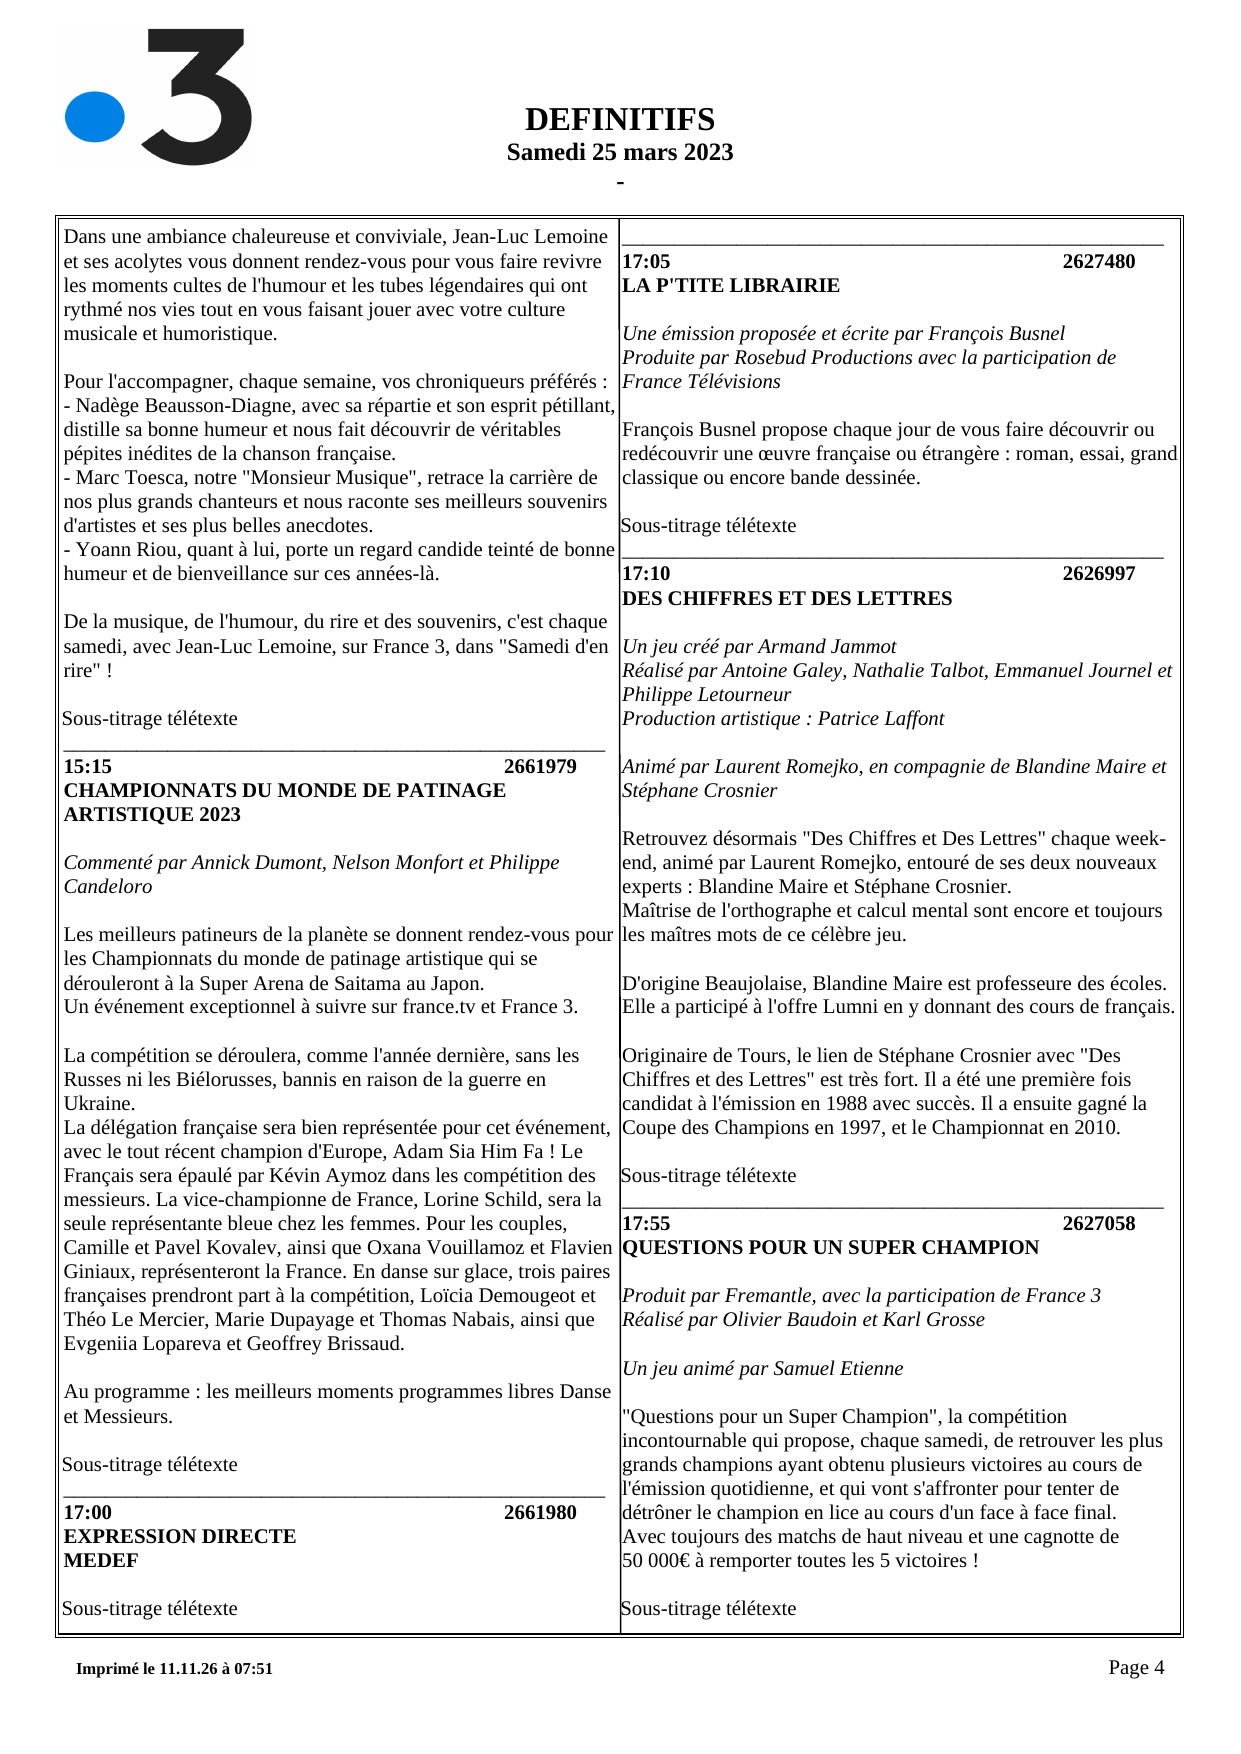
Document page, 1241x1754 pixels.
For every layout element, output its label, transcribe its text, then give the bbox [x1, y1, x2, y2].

text Un jeu créé par Armand Jammot [622, 633, 1179, 658]
text Réalisé par Olivier Baudoin et Karl Grosse [622, 1307, 1179, 1331]
text Dans une ambiance chaleureuse et conviviale, Jean-Luc Lemoine et ses acolytes vous donnent rendez-vous pour vous faire revivre les moments cultes de l'humour et les tubes légendaires qui ont rythmé nos vies tout en vous faisant jouer avec votre culture musicale et humoristique. [63, 224, 620, 345]
text Sous-titrage télétexte [61, 1596, 620, 1620]
text Maîtrise de l'orthographe et calcul mental sont encore et toujours les maîtres mots de ce célèbre jeu. [622, 898, 1179, 946]
text Un événement exceptionnel à suivre sur france.tv et France 3. [63, 994, 620, 1018]
text 15:15 2661979 [63, 754, 620, 778]
text - Marc Toesca, notre "Monsieur Musique", retrace la carrière de nos plus grands chanteurs et nous raconte ses meilleurs souvenirs d'artistes et ses plus belles anecdotes. [63, 465, 620, 537]
text EXPRESSION DIRECTE [63, 1524, 620, 1548]
text ____________________________________________________ [622, 1187, 1179, 1211]
text DES CHIFFRES ET DES LETTRES [622, 585, 1179, 609]
text La délégation française sera bien représentée pour cet événement, avec le tout récent champion d'Europe, Adam Sia Him Fa ! Le Français sera épaulé par Kévin Aymoz dans les compétition des messieurs. La vice-championne de France, Lorine Schild, sera la seule représentante bleue chez les femmes. Pour les couples, Camille et Pavel Kovalev, ainsi que Oxana Vouillamoz et Flavien Giniaux, représenteront la France. En danse sur glace, trois paires françaises prendront part à la compétition, Loïcia Demougeot et Théo Le Mercier, Marie Dupayage et Thomas Nabais, ainsi que Evgeniia Lopareva et Geoffrey Brissaud. [63, 1115, 620, 1355]
text ____________________________________________________ [622, 224, 1179, 248]
picture [61, 25, 254, 168]
text - Nadège Beausson-Diagne, avec sa répartie et son esprit pétillant, distille sa bonne humeur et nous fait découvrir de véritables pépites inédites de la chanson française. [63, 393, 620, 465]
text De la musique, de l'humour, du rire et des souvenirs, c'est chaque samedi, avec Jean-Luc Lemoine, sur France 3, dans "Samedi d'en rire" ! [63, 609, 620, 682]
text Produite par Rosebud Productions avec la participation de France Télévisions [622, 345, 1179, 393]
text Avec toujours des matchs de haut niveau et une cagnotte de [622, 1524, 1179, 1548]
text ____________________________________________________ [63, 730, 620, 754]
text Les meilleurs patineurs de la planète se donnent rendez-vous pour les Championnats du monde de patinage artistique qui se dérouleront à la Super Arena de Saitama au Japon. [63, 922, 620, 994]
text LA P'TITE LIBRAIRIE [622, 273, 1179, 297]
text Sous-titrage télétexte [61, 706, 620, 730]
text Pour l'accompagner, chaque semaine, vos chroniqueurs préférés : [63, 369, 620, 393]
text Un jeu animé par Samuel Etienne [622, 1355, 1179, 1379]
text Animé par Laurent Romejko, en compagnie de Blandine Maire et Stéphane Crosnier [622, 754, 1179, 802]
text Sous-titrage télétexte [61, 1452, 620, 1476]
text 50 000€ à remporter toutes les 5 victoires ! [622, 1548, 1179, 1572]
text Commenté par Annick Dumont, Nelson Monfort et Philippe Candeloro [63, 850, 620, 898]
text 17:55 2627058 [622, 1211, 1179, 1235]
text Production artistique : Patrice Laffont [622, 706, 1179, 730]
text Au programme : les meilleurs moments programmes libres Danse et Messieurs. [63, 1379, 620, 1428]
text 17:00 2661980 [63, 1500, 620, 1524]
text "Questions pour un Super Champion", la compétition incontournable qui propose, chaque samedi, de retrouver les plus grands champions ayant obtenu plusieurs victoires au cours de l'émission quotidienne, et qui vont s'affronter pour tenter de détrôner le champion en lice au cours d'un face à face final. [622, 1403, 1179, 1524]
text Sous-titrage télétexte [620, 513, 1179, 537]
text Produit par Fremantle, avec la participation de France 3 [622, 1283, 1179, 1307]
text Retrouvez désormais "Des Chiffres et Des Lettres" chaque week-end, animé par Laurent Romejko, entouré de ses deux nouveaux experts : Blandine Maire et Stéphane Crosnier. [622, 826, 1179, 898]
text D'origine Beaujolaise, Blandine Maire est professeure des écoles. Elle a participé à l'offre Lumni en y donnant des cours de français. [622, 970, 1179, 1018]
text QUESTIONS POUR UN SUPER CHAMPION [622, 1235, 1179, 1259]
text Sous-titrage télétexte [620, 1163, 1179, 1187]
text MEDEF [63, 1548, 620, 1572]
text Une émission proposée et écrite par François Busnel [622, 321, 1179, 345]
text Réalisé par Antoine Galey, Nathalie Talbot, Emmanuel Journel et Philippe Letourneur [622, 658, 1179, 706]
text - Yoann Riou, quant à lui, porte un regard candide teinté de bonne humeur et de bienveillance sur ces années-là. [63, 537, 620, 585]
text 17:10 2626997 [622, 561, 1179, 585]
text CHAMPIONNATS DU MONDE DE PATINAGE ARTISTIQUE 2023 [63, 778, 620, 826]
text François Busnel propose chaque jour de vous faire découvrir ou redécouvrir une œuvre française ou étrangère : roman, essai, grand classique ou encore bande dessinée. [622, 417, 1179, 489]
text Sous-titrage télétexte [620, 1596, 1179, 1620]
text Originaire de Tours, le lien de Stéphane Crosnier avec "Des Chiffres et des Lettres" est très fort. Il a été une première fois candidat à l'émission en 1988 avec succès. Il a ensuite gagné la Coupe des Champions en 1997, et le Championnat en 2010. [622, 1043, 1179, 1139]
text La compétition se déroulera, comme l'année dernière, sans les Russes ni les Biélorusses, bannis en raison de la guerre en Ukraine. [63, 1043, 620, 1115]
text 17:05 2627480 [622, 248, 1179, 273]
text ____________________________________________________ [622, 537, 1179, 561]
text ____________________________________________________ [63, 1476, 620, 1500]
